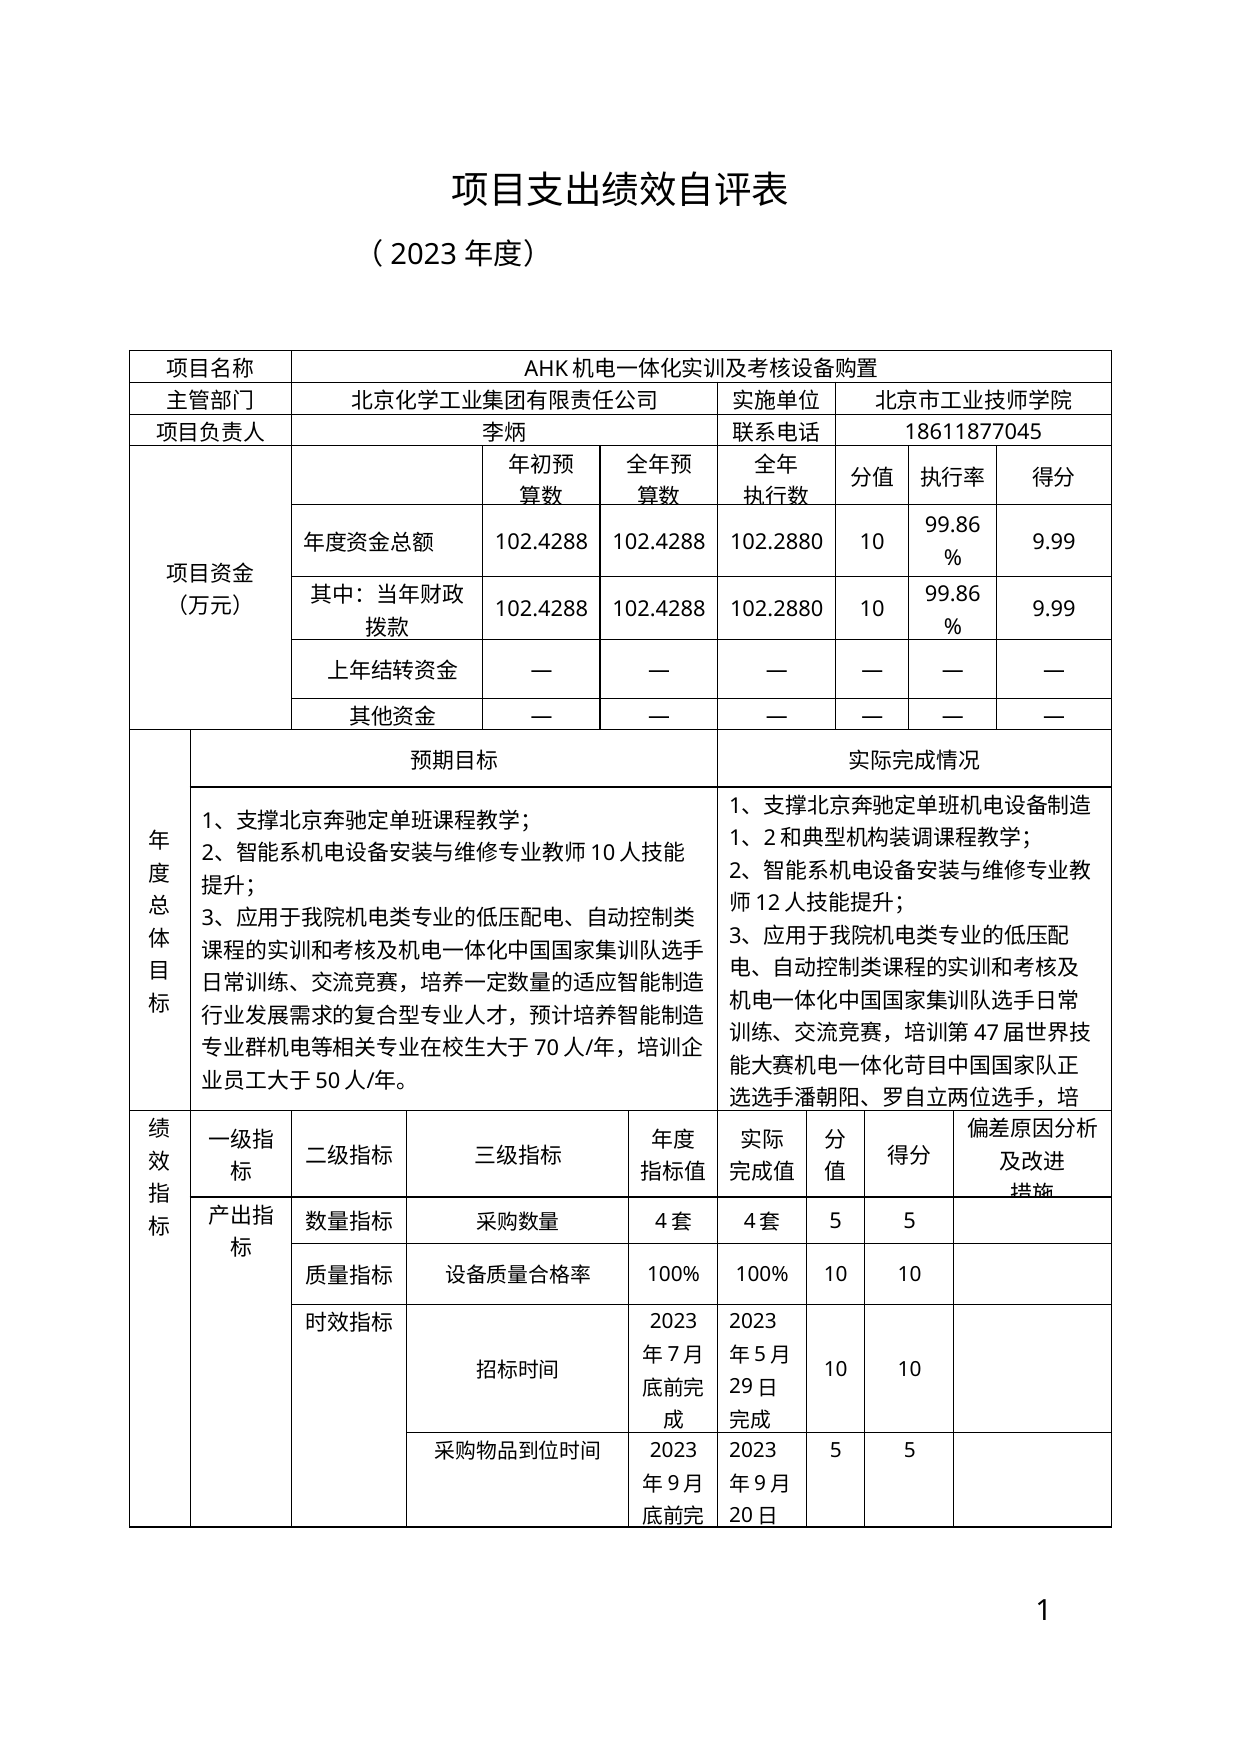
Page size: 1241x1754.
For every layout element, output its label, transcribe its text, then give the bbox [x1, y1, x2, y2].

table_cell 10 [807, 1305, 864, 1432]
table_cell 10 [807, 1244, 864, 1303]
table_cell 102.2880 [718, 577, 835, 638]
table_cell 102.2880 [718, 505, 835, 576]
table_cell — [483, 699, 599, 729]
table_cell — [909, 640, 996, 697]
text 项目支出绩效自评表 [187, 155, 1053, 220]
table_cell 年度总体目标 [130, 730, 190, 1110]
table_cell [954, 1433, 1111, 1526]
table_cell 项目负责人 [130, 415, 291, 445]
table_cell 9.99 [997, 505, 1111, 576]
table_cell 采购数量 [407, 1198, 628, 1243]
table_cell 联系电话 [718, 415, 835, 445]
table_cell 年度资金总额 [292, 505, 482, 576]
table_cell 上年结转资金 [292, 640, 482, 697]
table_cell [954, 1305, 1111, 1432]
table_cell 预期目标 [191, 730, 717, 786]
table_cell 招标时间 [407, 1305, 628, 1432]
table_cell 10 [836, 577, 908, 638]
table_cell — [718, 699, 835, 729]
table_cell 5 [865, 1198, 953, 1243]
table_cell 其他资金 [292, 699, 482, 729]
table_cell 10 [865, 1244, 953, 1303]
table_cell 1、支撑北京奔驰定单班课程教学； 2、智能系机电设备安装与维修专业教师10人技能提升； 3、应用于我院机电类专业的低压配电、自动控制类课程的实训和考核及机电一体化中国国家集训队选手日常训练、交流竞赛，培养一定数量的适应智能制造行业发展需求的复合型专业人才，预计培养智能制造专业群机电等相关专业在校生大于70人/年，培训企业员工大于50人/年。 [191, 788, 717, 1110]
table_cell 102.4288 [483, 577, 599, 638]
table_cell 102.4288 [601, 505, 717, 576]
table_cell — [601, 699, 717, 729]
table_cell 1、支撑北京奔驰定单班机电设备制造1、2和典型机构装调课程教学； 2、智能系机电设备安装与维修专业教师12人技能提升； 3、应用于我院机电类专业的低压配电、自动控制类课程的实训和考核及机电一体化中国国家集训队选手日常训练、交流竞赛，培训第47届世界技能大赛机电一体化苛目中国国家队正选选手潘朝阳、罗自立两位选手，培养智能制造专业群机电等相关专业在校生大于73人/年，培训企业员工65人/年。 [718, 788, 1111, 1110]
table_cell 102.4288 [601, 577, 717, 638]
table_cell 实际完成情况 [718, 730, 1111, 786]
table_cell 实际 完成值 [718, 1111, 806, 1196]
table_cell 全年预 算数 [601, 446, 717, 504]
table_cell — [601, 640, 717, 697]
table_cell 一级指标 [191, 1111, 291, 1196]
table_cell 项目资金 （万元） [130, 446, 291, 729]
table_cell 设备质量合格率 [407, 1244, 628, 1303]
table_header AHK机电一体化实训及考核设备购置 [292, 351, 1111, 382]
table_cell 质量指标 [292, 1244, 406, 1303]
table_cell 年度 指标值 [629, 1111, 717, 1196]
table_cell [954, 1244, 1111, 1303]
table_cell — [997, 640, 1111, 697]
table_cell 10 [865, 1305, 953, 1432]
table_cell 数量指标 [292, 1198, 406, 1243]
table_cell 5 [807, 1433, 864, 1526]
table_cell 18611877045 [836, 415, 1111, 445]
table_cell 全年 执行数 [718, 446, 835, 504]
table_cell 三级指标 [407, 1111, 628, 1196]
table_cell 主管部门 [130, 383, 291, 413]
table_cell 年初预 算数 [483, 446, 599, 504]
table_cell 100% [629, 1244, 717, 1303]
table_cell 2023年5月29日完成 [718, 1305, 806, 1432]
text （ 2023 年度） [187, 220, 1053, 285]
table_cell 4套 [718, 1198, 806, 1243]
table_cell [292, 446, 482, 504]
table_cell 5 [865, 1433, 953, 1526]
table_cell 得分 [865, 1111, 953, 1196]
table_cell — [483, 640, 599, 697]
table_header 项目名称 [130, 351, 291, 382]
table_cell 绩 效 指 标 [130, 1111, 190, 1526]
table_cell — [909, 699, 996, 729]
table_cell 采购物品到位时间 [407, 1433, 628, 1526]
table_cell 99.86% [909, 577, 996, 638]
table_cell 实施单位 [718, 383, 835, 413]
table_cell 99.86% [909, 505, 996, 576]
table_cell 5 [807, 1198, 864, 1243]
table_cell [954, 1198, 1111, 1243]
table_cell 北京化学工业集团有限责任公司 [292, 383, 717, 413]
table_cell 4套 [629, 1198, 717, 1243]
table_cell — [836, 699, 908, 729]
table_cell 102.4288 [483, 505, 599, 576]
table_cell 10 [836, 505, 908, 576]
table_cell 产出指标 [191, 1198, 291, 1526]
table_cell — [836, 640, 908, 697]
table_cell 2023年7月底前完成 [629, 1305, 717, 1432]
table_cell 北京市工业技师学院 [836, 383, 1111, 413]
table_cell 二级指标 [292, 1111, 406, 1196]
table_cell — [718, 640, 835, 697]
table_cell — [997, 699, 1111, 729]
table_cell 李炳 [292, 415, 717, 445]
table_cell 偏差原因分析及改进 措施 [954, 1111, 1111, 1196]
table_cell 执行率 [909, 446, 996, 504]
table_cell 得分 [997, 446, 1111, 504]
table_cell 其中：当年财政 拨款 [292, 577, 482, 638]
table_cell 分值 [836, 446, 908, 504]
table_cell 时效指标 [292, 1305, 406, 1526]
table_cell 分值 [807, 1111, 864, 1196]
table_cell 9.99 [997, 577, 1111, 638]
table_cell 2023年9月底前完成 [629, 1433, 717, 1526]
table_cell 100% [718, 1244, 806, 1303]
table_cell 2023年9月20日完成 [718, 1433, 806, 1526]
